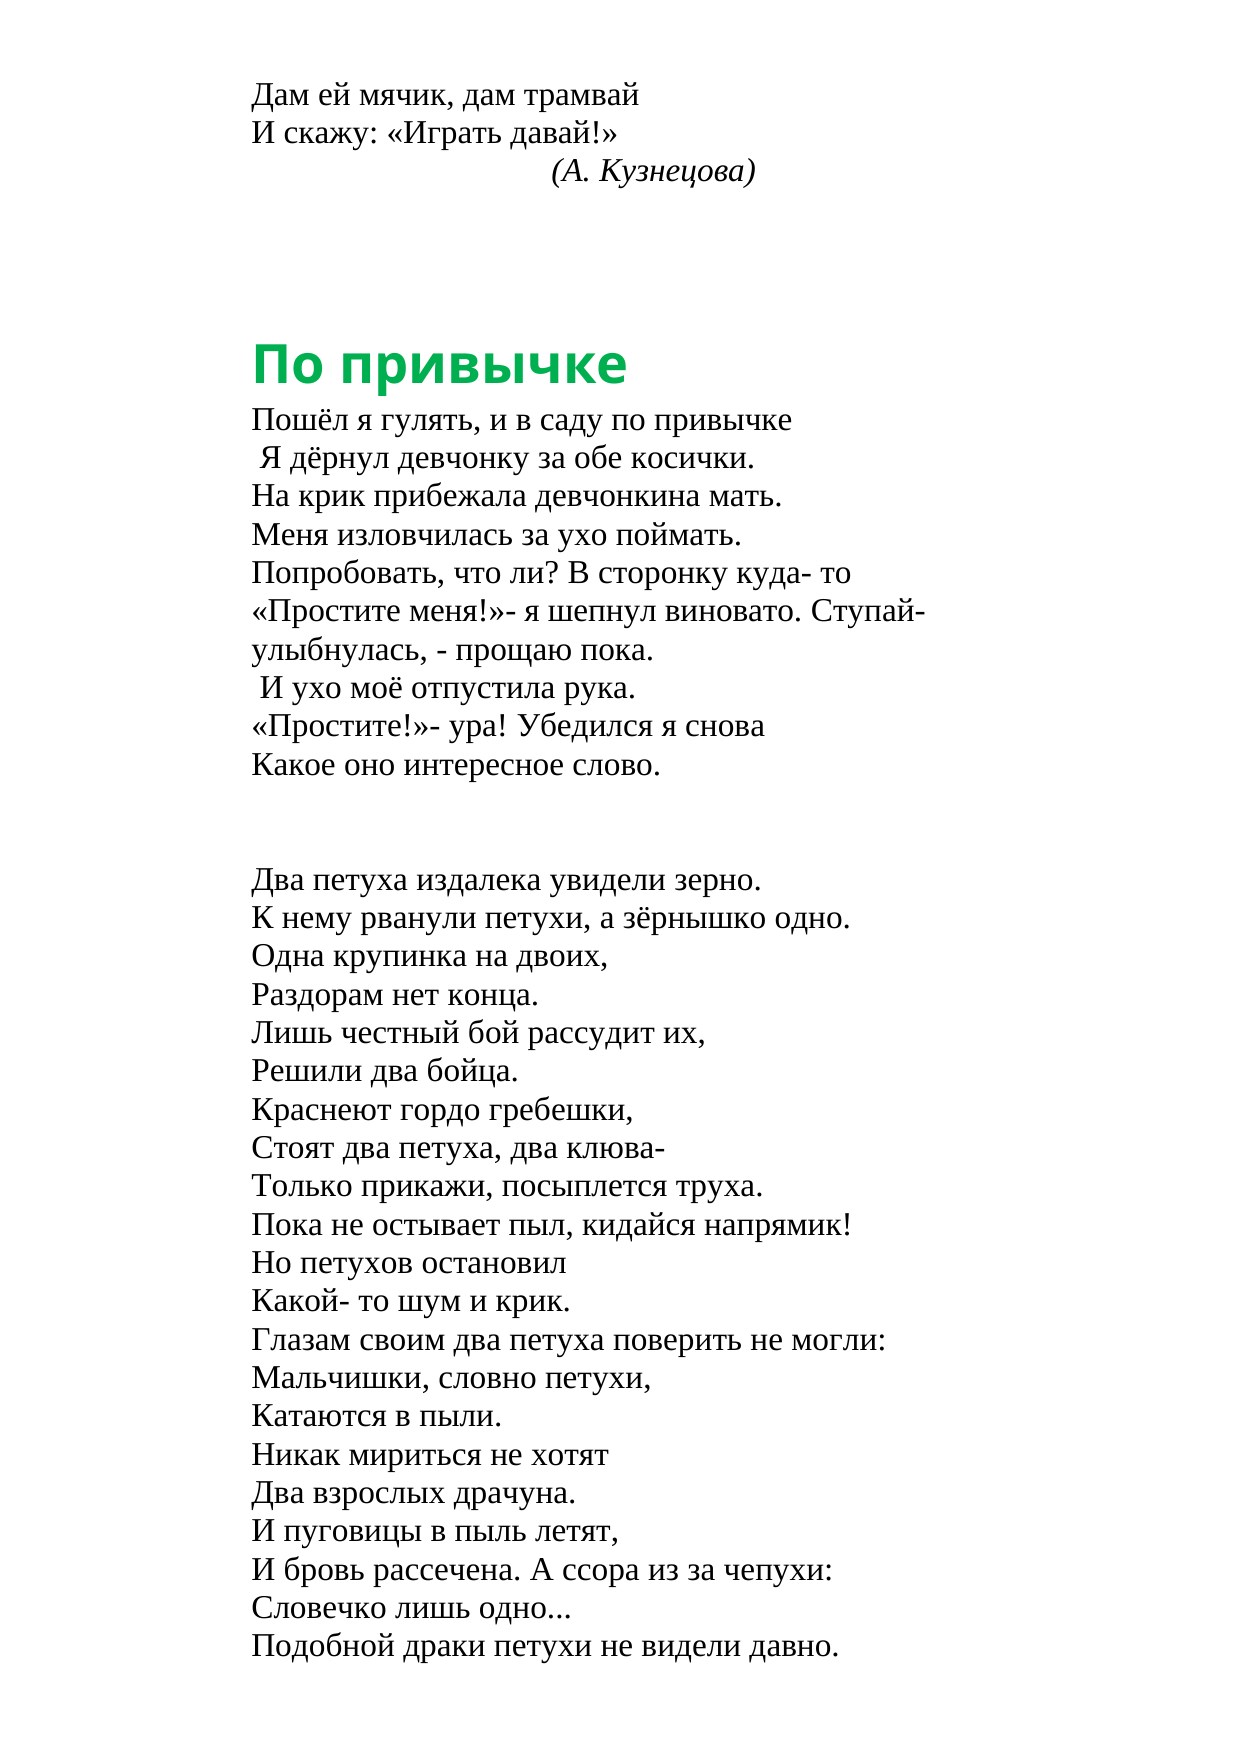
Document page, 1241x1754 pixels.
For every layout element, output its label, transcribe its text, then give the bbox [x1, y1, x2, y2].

text Пошёл я гулять, и в саду по привычке [251, 399, 930, 437]
text Я дёрнул девчонку за обе косички. [251, 437, 930, 476]
text «Простите!»- ура! Убедился я снова [251, 706, 930, 744]
text Какой- то шум и крик. [251, 1281, 930, 1319]
text Глазам своим два петуха поверить не могли: [251, 1319, 930, 1357]
text Дам ей мячик, дам трамвай [251, 74, 930, 112]
text Два петуха издалека увидели зерно. [251, 859, 930, 897]
text Два взрослых драчуна. [251, 1472, 930, 1511]
text Но петухов остановил [251, 1242, 930, 1281]
text Раздорам нет конца. [251, 974, 930, 1012]
text Решили два бойца. [251, 1051, 930, 1089]
text Мальчишки, словно петухи, [251, 1357, 930, 1396]
text Пока не остывает пыл, кидайся напрямик! [251, 1204, 930, 1242]
text Только прикажи, посыплется труха. [251, 1166, 930, 1204]
text Стоят два петуха, два клюва- [251, 1127, 930, 1166]
text По привычке [251, 325, 930, 399]
text И пуговицы в пыль летят, [251, 1511, 930, 1549]
text И ухо моё отпустила рука. [251, 667, 930, 706]
text Лишь честный бой рассудит их, [251, 1012, 930, 1051]
text И скажу: «Играть давай!» [251, 112, 930, 151]
text Краснеют гордо гребешки, [251, 1089, 930, 1127]
text Никак мириться не хотят [251, 1434, 930, 1472]
text Одна крупинка на двоих, [251, 936, 930, 974]
text Меня изловчилась за ухо поймать. Попробовать, что ли? В сторонку куда- то «Простите меня!»- я шепнул виновато. Ступай- улыбнулась, - прощаю пока. [251, 514, 930, 667]
text Подобной драки петухи не видели давно. [251, 1626, 930, 1664]
text Катаются в пыли. [251, 1396, 930, 1434]
text И бровь рассечена. А ссора из за чепухи: [251, 1549, 930, 1587]
text (А. Кузнецова) [251, 151, 930, 189]
text Какое оно интересное слово. [251, 744, 930, 782]
text На крик прибежала девчонкина мать. [251, 476, 930, 514]
text К нему рванули петухи, а зёрнышко одно. [251, 897, 930, 936]
text Словечко лишь одно... [251, 1587, 930, 1626]
